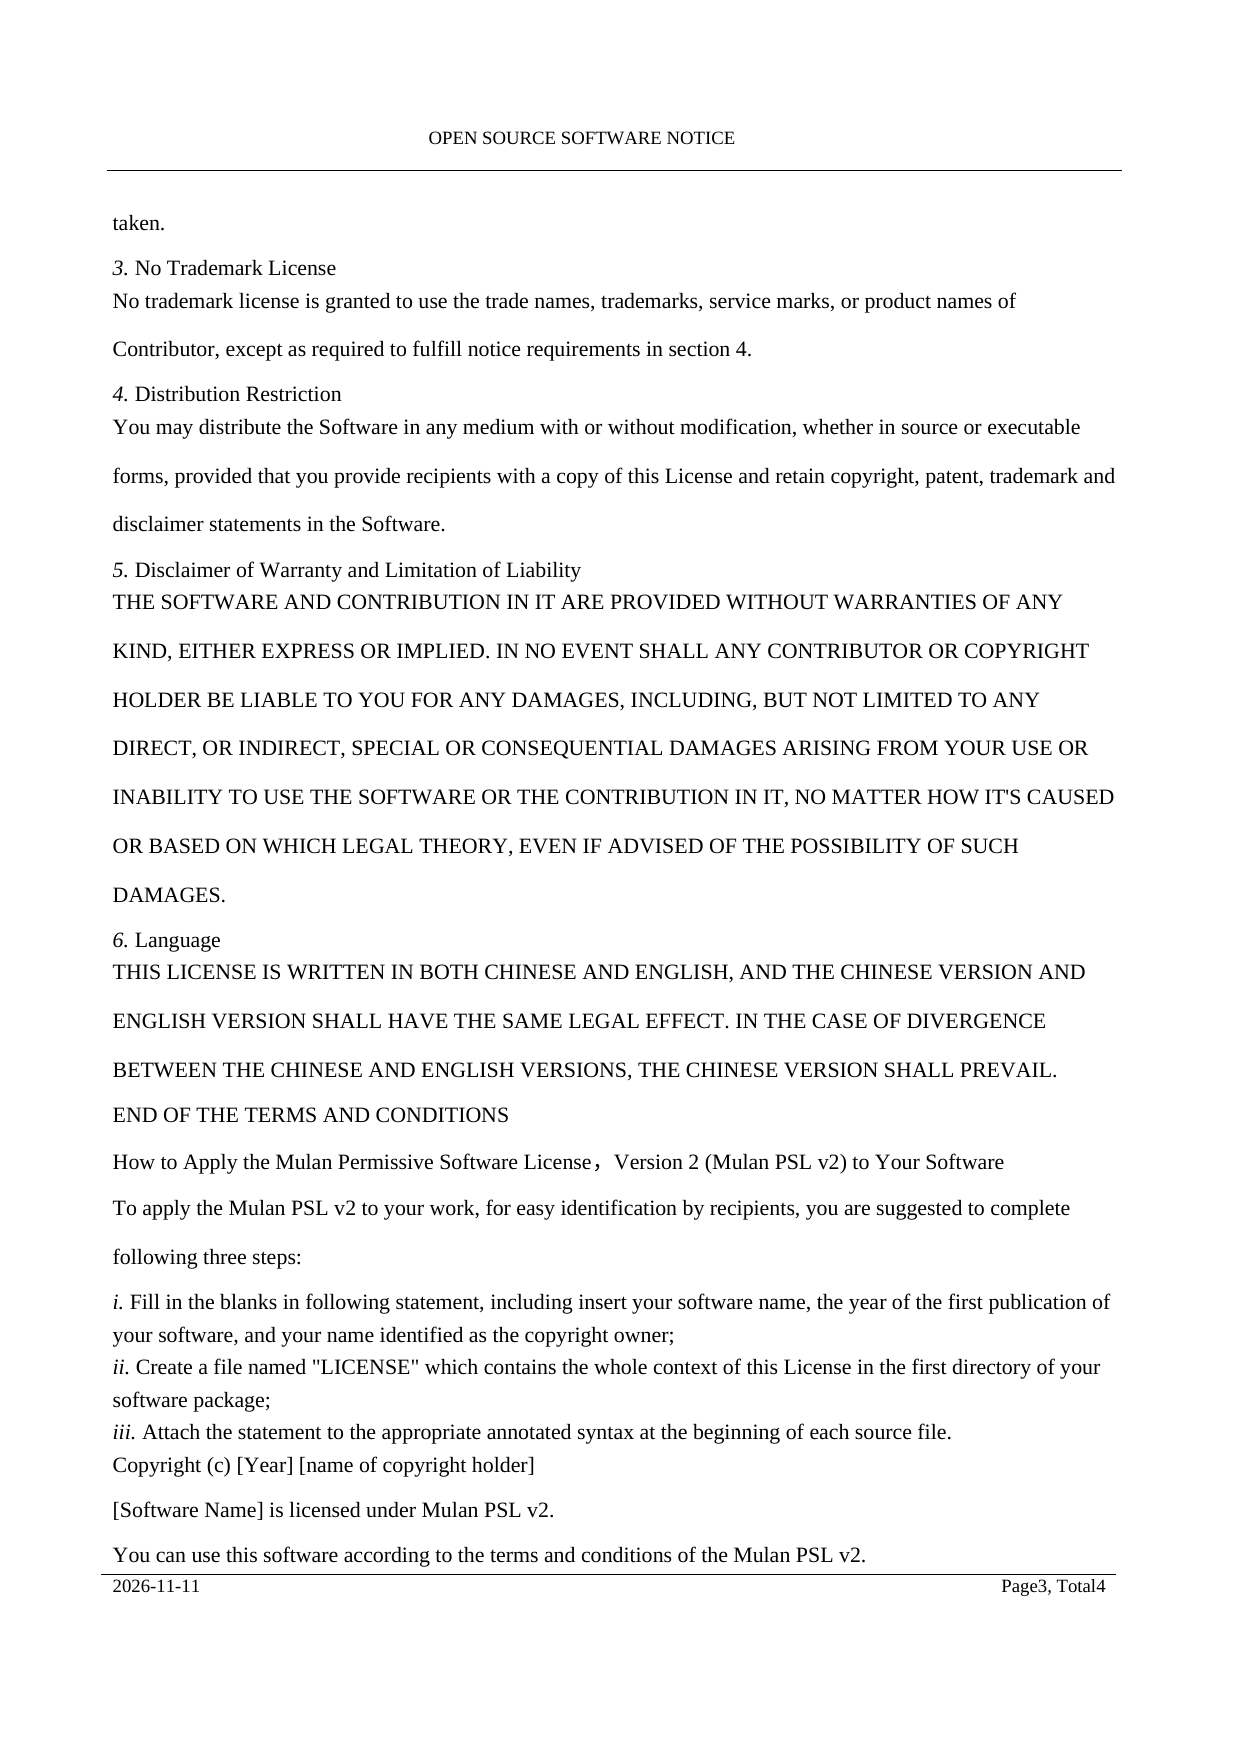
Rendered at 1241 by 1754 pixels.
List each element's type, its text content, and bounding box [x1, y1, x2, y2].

text 3. No Trademark License [112, 251, 1128, 284]
text Copyright (c) [Year] [name of copyright holder] [112, 1448, 1128, 1480]
text You may distribute the Software in any medium with or without modification, whether in source or executable forms, provided that you provide recipients with a copy of this License and retain copyright, patent, trademark and disclaimer statements in the Software. [112, 410, 1128, 540]
text 5. Disclaimer of Warranty and Limitation of Liability [112, 553, 1128, 585]
text i. Fill in the blanks in following statement, including insert your software name, the year of the first publication of your software, and your name identified as the copyright owner; [112, 1285, 1128, 1350]
text You can use this software according to the terms and conditions of the Mulan PSL v2. [112, 1538, 1128, 1571]
text END OF THE TERMS AND CONDITIONS [112, 1098, 1128, 1131]
text ii. Create a file named "LICENSE" which contains the whole context of this License in the first directory of your software package; [112, 1350, 1128, 1415]
text 6. Language [112, 923, 1128, 956]
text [112, 206, 1128, 239]
text [Software Name] is licensed under Mulan PSL v2. [112, 1493, 1128, 1526]
text iii. Attach the statement to the appropriate annotated syntax at the beginning of each source file. [112, 1415, 1128, 1448]
text To apply the Mulan PSL v2 to your work, for easy identification by recipients, you are suggested to complete following three steps: [112, 1192, 1128, 1273]
text 4. Distribution Restriction [112, 378, 1128, 410]
text No trademark license is granted to use the trade names, trademarks, service marks, or product names of Contributor, except as required to fulfill notice requirements in section 4. [112, 284, 1128, 365]
text THIS LICENSE IS WRITTEN IN BOTH CHINESE AND ENGLISH, AND THE CHINESE VERSION AND ENGLISH VERSION SHALL HAVE THE SAME LEGAL EFFECT. IN THE CASE OF DIVERGENCE BETWEEN THE CHINESE AND ENGLISH VERSIONS, THE CHINESE VERSION SHALL PREVAIL. [112, 956, 1128, 1086]
text How to Apply the Mulan Permissive Software License，Version 2 (Mulan PSL v2) to Your Software [112, 1143, 1128, 1176]
text THE SOFTWARE AND CONTRIBUTION IN IT ARE PROVIDED WITHOUT WARRANTIES OF ANY KIND, EITHER EXPRESS OR IMPLIED. IN NO EVENT SHALL ANY CONTRIBUTOR OR COPYRIGHT HOLDER BE LIABLE TO YOU FOR ANY DAMAGES, INCLUDING, BUT NOT LIMITED TO ANY DIRECT, OR INDIRECT, SPECIAL OR CONSEQUENTIAL DAMAGES ARISING FROM YOUR USE OR INABILITY TO USE THE SOFTWARE OR THE CONTRIBUTION IN IT, NO MATTER HOW IT'S CAUSED OR BASED ON WHICH LEGAL THEORY, EVEN IF ADVISED OF THE POSSIBILITY OF SUCH DAMAGES. [112, 585, 1128, 910]
